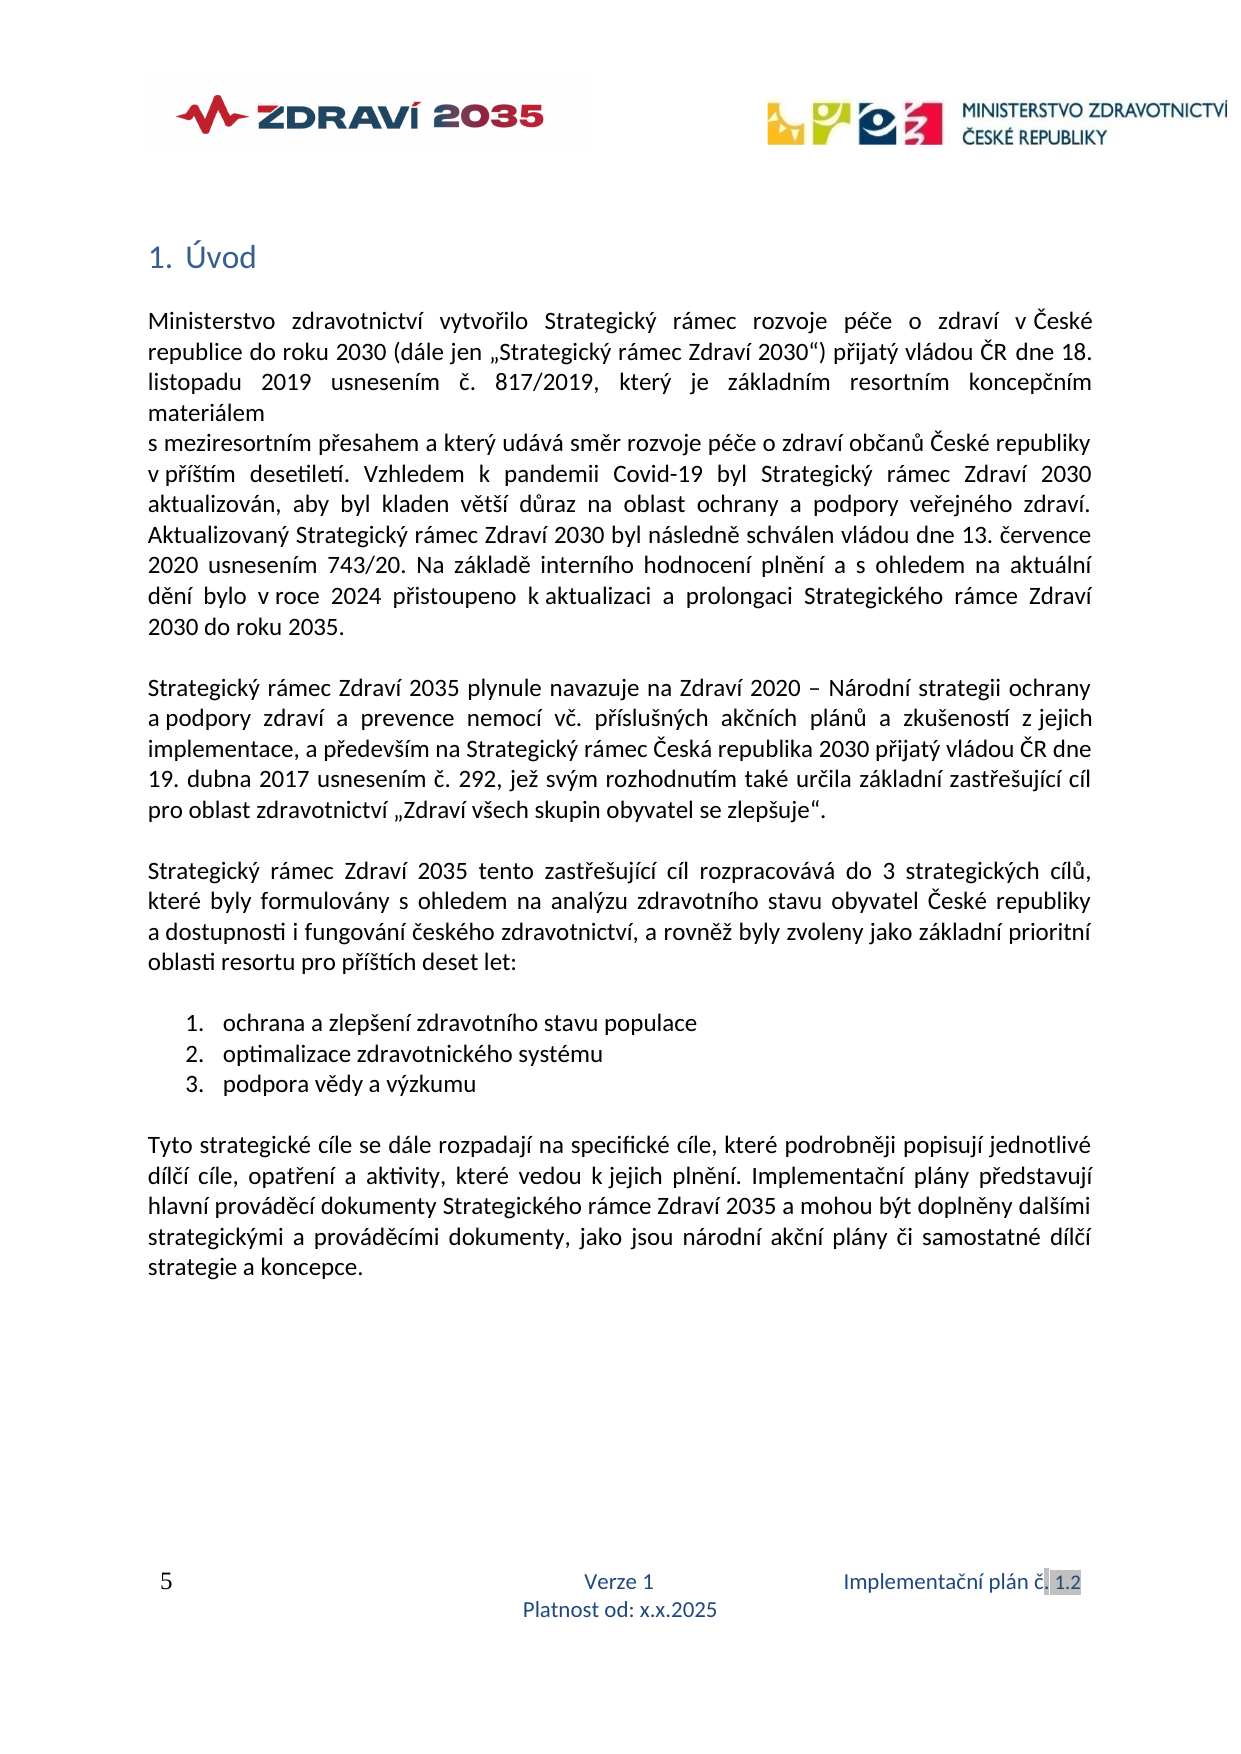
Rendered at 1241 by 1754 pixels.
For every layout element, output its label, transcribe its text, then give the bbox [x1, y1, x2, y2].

text Strategický rámec Zdraví 2035 tento zastřešující cíl rozpracovává do 3 strategických cílů, které byly formulovány s ohledem na analýzu zdravotního stavu obyvatel České republiky a dostupnosti i fungování českého zdravotnictví, a rovněž byly zvoleny jako základní prioritní oblasti resortu pro příštích deset let: [148, 855, 1093, 977]
text Strategický rámec Zdraví 2035 plynule navazuje na Zdraví 2020 – Národní strategii ochrany a podpory zdraví a prevence nemocí vč. příslušných akčních plánů a zkušeností z jejich implementace, a především na Strategický rámec Česká republika 2030 přijatý vládou ČR dne 19. dubna 2017 usnesením č. 292, jež svým rozhodnutím také určila základní zastřešující cíl pro oblast zdravotnictví „Zdraví všech skupin obyvatel se zlepšuje“. [148, 672, 1093, 824]
list podpora vědy a výzkumu [185, 1068, 1093, 1099]
text Ministerstvo zdravotnictví vytvořilo Strategický rámec rozvoje péče o zdraví v České republice do roku 2030 (dále jen „Strategický rámec Zdraví 2030“) přijatý vládou ČR dne 18. listopadu 2019 usnesením č. 817/2019, který je základním resortním koncepčním materiálem s meziresortním přesahem a který udává směr rozvoje péče o zdraví občanů České republiky v příštím desetiletí. Vzhledem k pandemii Covid-19 byl Strategický rámec Zdraví 2030 aktualizován, aby byl kladen větší důraz na oblast ochrany a podpory veřejného zdraví. Aktualizovaný Strategický rámec Zdraví 2030 byl následně schválen vládou dne 13. července 2020 usnesením 743/20. Na základě interního hodnocení plnění a s ohledem na aktuální dění bylo v roce 2024 přistoupeno k aktualizaci a prolongaci Strategického rámce Zdraví 2030 do roku 2035. [148, 305, 1093, 641]
picture [147, 73, 592, 154]
list optimalizace zdravotnického systému [185, 1038, 1093, 1068]
picture [767, 99, 1228, 145]
text Tyto strategické cíle se dále rozpadají na specifické cíle, které podrobněji popisují jednotlivé dílčí cíle, opatření a aktivity, které vedou k jejich plnění. Implementační plány představují hlavní prováděcí dokumenty Strategického rámce Zdraví 2035 a mohou být doplněny dalšími strategickými a prováděcími dokumenty, jako jsou národní akční plány či samostatné dílčí strategie a koncepce. [148, 1129, 1093, 1282]
subtitle Úvod [148, 236, 1093, 277]
list ochrana a zlepšení zdravotního stavu populace [185, 1007, 1093, 1038]
